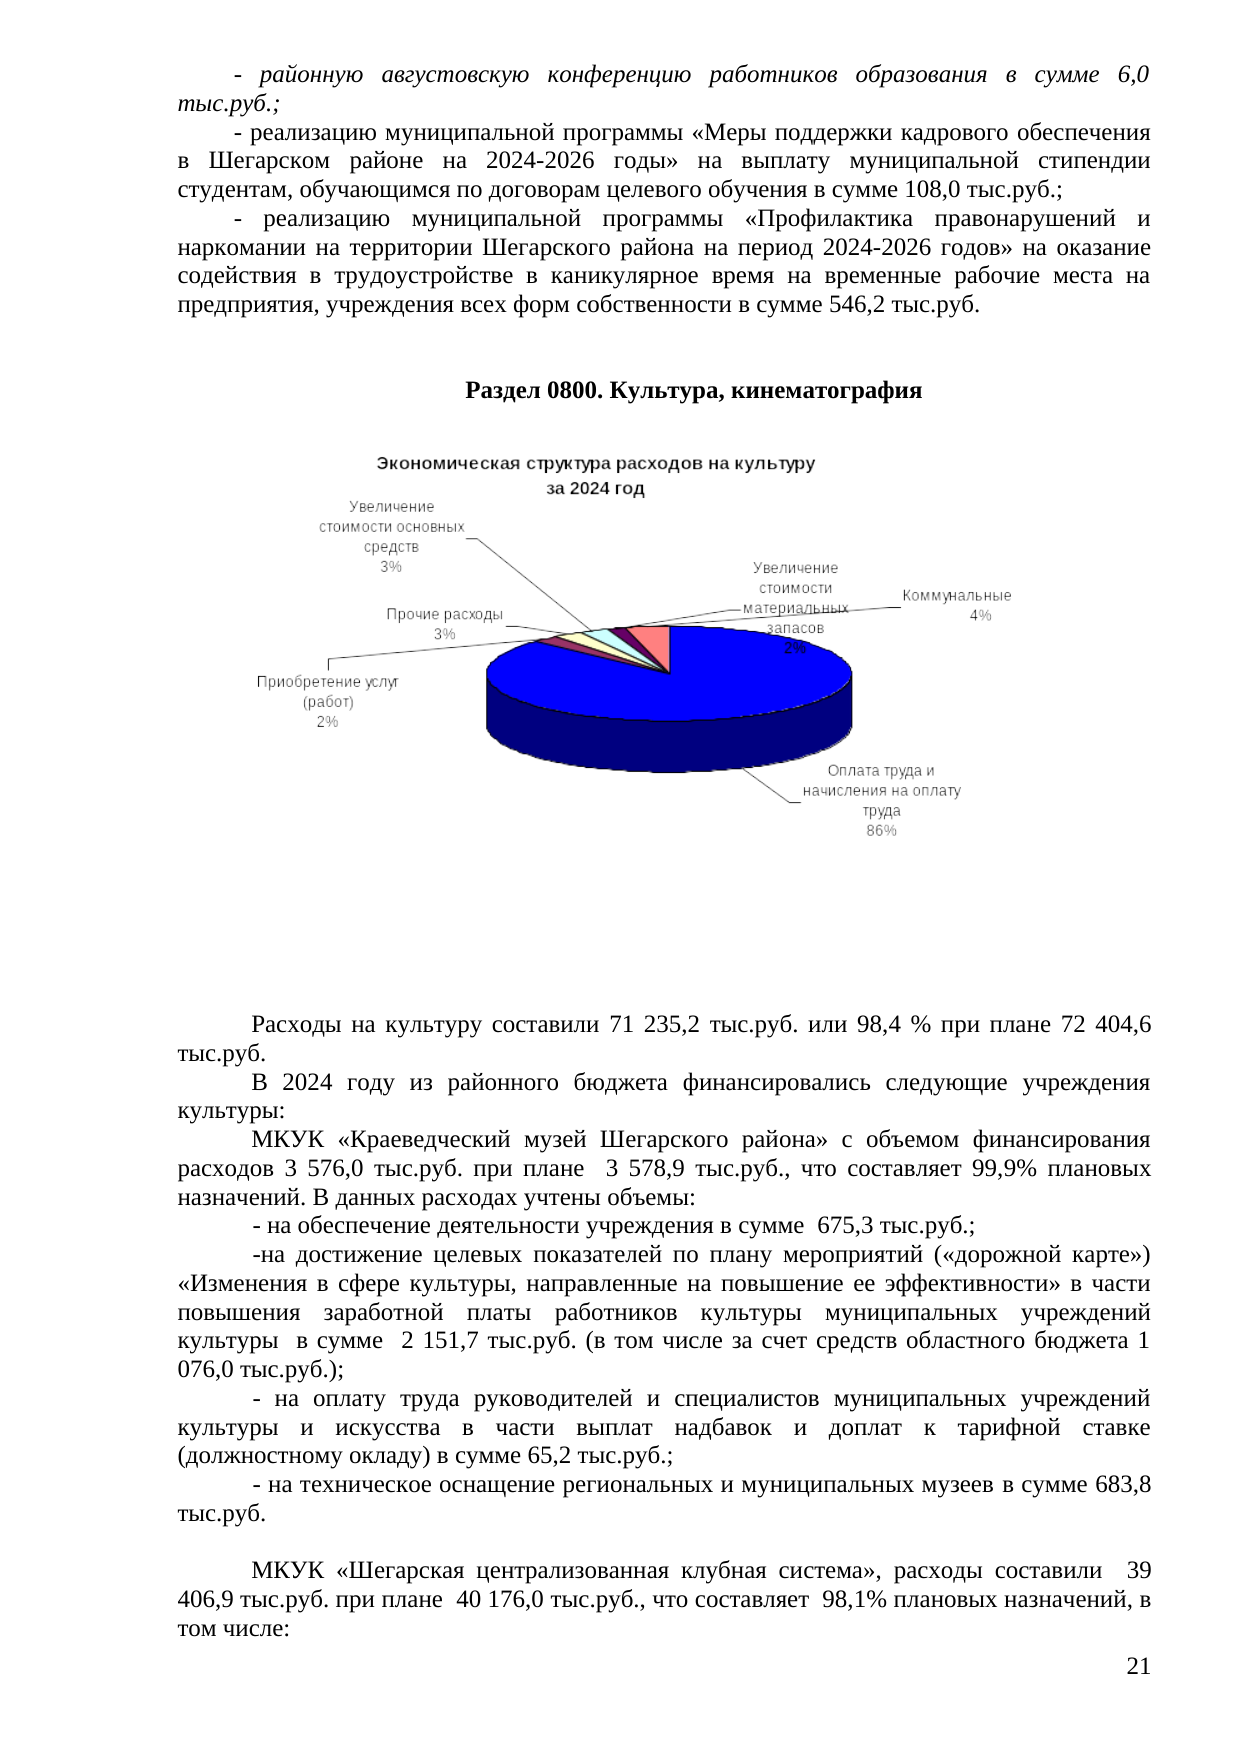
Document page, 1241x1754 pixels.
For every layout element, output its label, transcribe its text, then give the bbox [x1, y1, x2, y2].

text - реализацию муниципальной программы «Профилактика правонарушений и наркомании на территории Шегарского района на период 2024-2026 годов» на оказание содействия в трудоустройстве в каникулярное время на временные рабочие места на предприятия, учреждения всех форм собственности в сумме 546,2 тыс.руб. [177, 203, 1152, 318]
text МКУК «Краеведческий музей Шегарского района» с объемом финансирования расходов 3 576,0 тыс.руб. при плане 3 578,9 тыс.руб., что составляет 99,9% плановых назначений. В данных расходах учтены объемы: [177, 1124, 1152, 1211]
text Раздел 0800. Культура, кинематография [177, 375, 1137, 404]
text В 2024 году из районного бюджета финансировались следующие учреждения культуры: [177, 1067, 1152, 1124]
text - на обеспечение деятельности учреждения в сумме 675,3 тыс.руб.; [177, 1211, 1152, 1239]
text - реализацию муниципальной программы «Меры поддержки кадрового обеспечения в Шегарском районе на 2024-2026 годы» на выплату муниципальной стипендии студентам, обучающимся по договорам целевого обучения в сумме 108,0 тыс.руб.; [177, 117, 1152, 203]
text - районную августовскую конференцию работников образования в сумме 6,0 тыс.руб.; [177, 59, 1152, 117]
text - на оплату труда руководителей и специалистов муниципальных учреждений культуры и искусства в части выплат надбавок и доплат к тарифной ставке (должностному окладу) в сумме 65,2 тыс.руб.; [177, 1383, 1152, 1469]
text МКУК «Шегарская централизованная клубная система», расходы составили 39 406,9 тыс.руб. при плане 40 176,0 тыс.руб., что составляет 98,1% плановых назначений, в том числе: [177, 1556, 1152, 1642]
text - на техническое оснащение региональных и муниципальных музеев в сумме 683,8 тыс.руб. [177, 1469, 1152, 1527]
text Расходы на культуру составили 71 235,2 тыс.руб. или 98,4 % при плане 72 404,6 тыс.руб. [177, 1009, 1152, 1067]
text -на достижение целевых показателей по плану мероприятий («дорожной карте») «Изменения в сфере культуры, направленные на повышение ее эффективности» в части повышения заработной платы работников культуры муниципальных учреждений культуры в сумме 2 151,7 тыс.руб. (в том числе за счет средств областного бюджета 1 076,0 тыс.руб.); [177, 1239, 1152, 1383]
